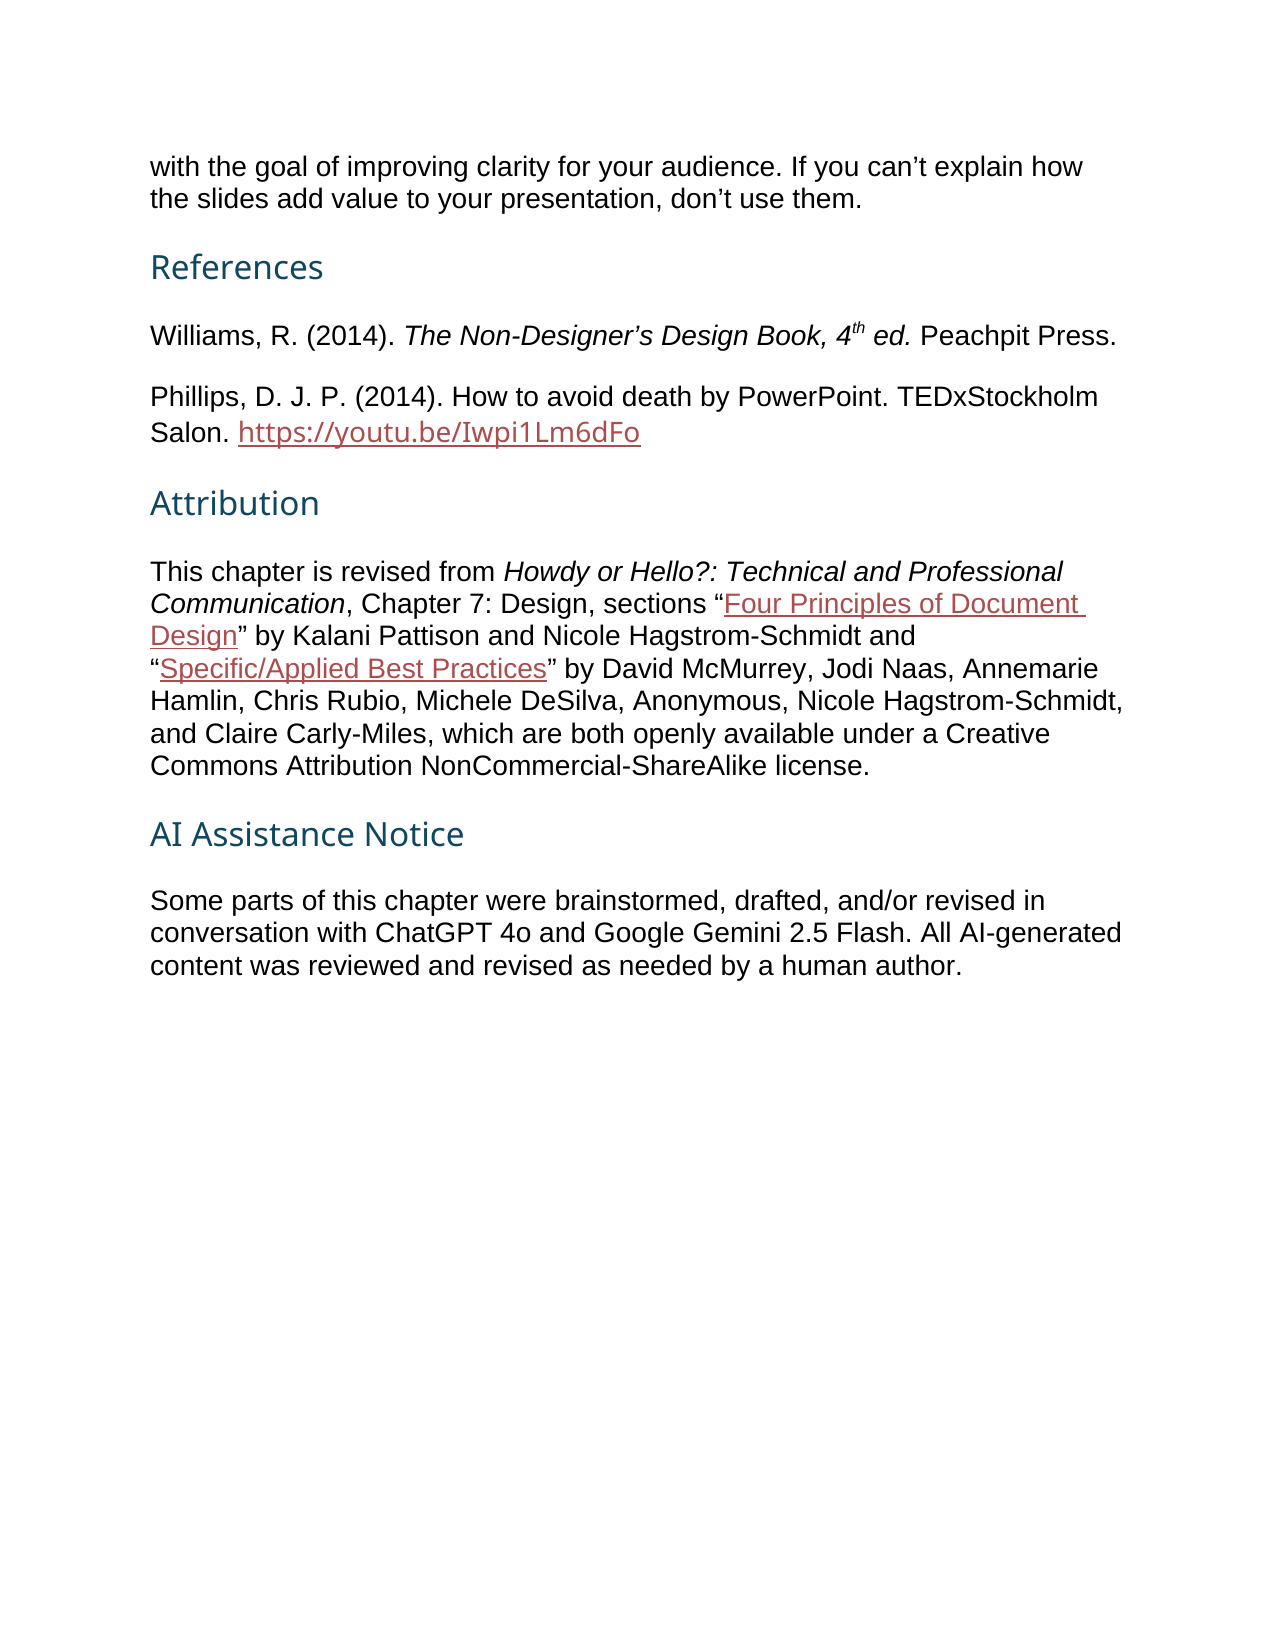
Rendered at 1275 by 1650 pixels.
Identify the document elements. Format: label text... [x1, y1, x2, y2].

subtitle Attribution [150, 480, 1125, 525]
subtitle References [150, 244, 1125, 289]
text This chapter is revised from Howdy or Hello?: Technical and Professional Communication, Chapter 7: Design, sections “Four Principles of Document Design” by Kalani Pattison and Nicole Hagstrom-Schmidt and “Specific/Applied Best Practices” by David McMurrey, Jodi Naas, Annemarie Hamlin, Chris Rubio, Michele DeSilva, Anonymous, Nicole Hagstrom-Schmidt, and Claire Carly-Miles, which are both openly available under a Creative Commons Attribution NonCommercial-ShareAlike license. [150, 554, 1125, 781]
subtitle AI Assistance Notice [150, 811, 1125, 856]
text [150, 150, 1125, 215]
text Phillips, D. J. P. (2014). How to avoid death by PowerPoint. TEDxStockholm Salon. https://youtu.be/Iwpi1Lm6dFo [150, 380, 1125, 451]
text Some parts of this chapter were brainstormed, drafted, and/or revised in conversation with ChatGPT 4o and Google Gemini 2.5 Flash. All AI-generated content was reviewed and revised as needed by a human author. [150, 884, 1125, 981]
text Williams, R. (2014). The Non-Designer’s Design Book, 4th ed. Peachpit Press. [150, 318, 1125, 351]
